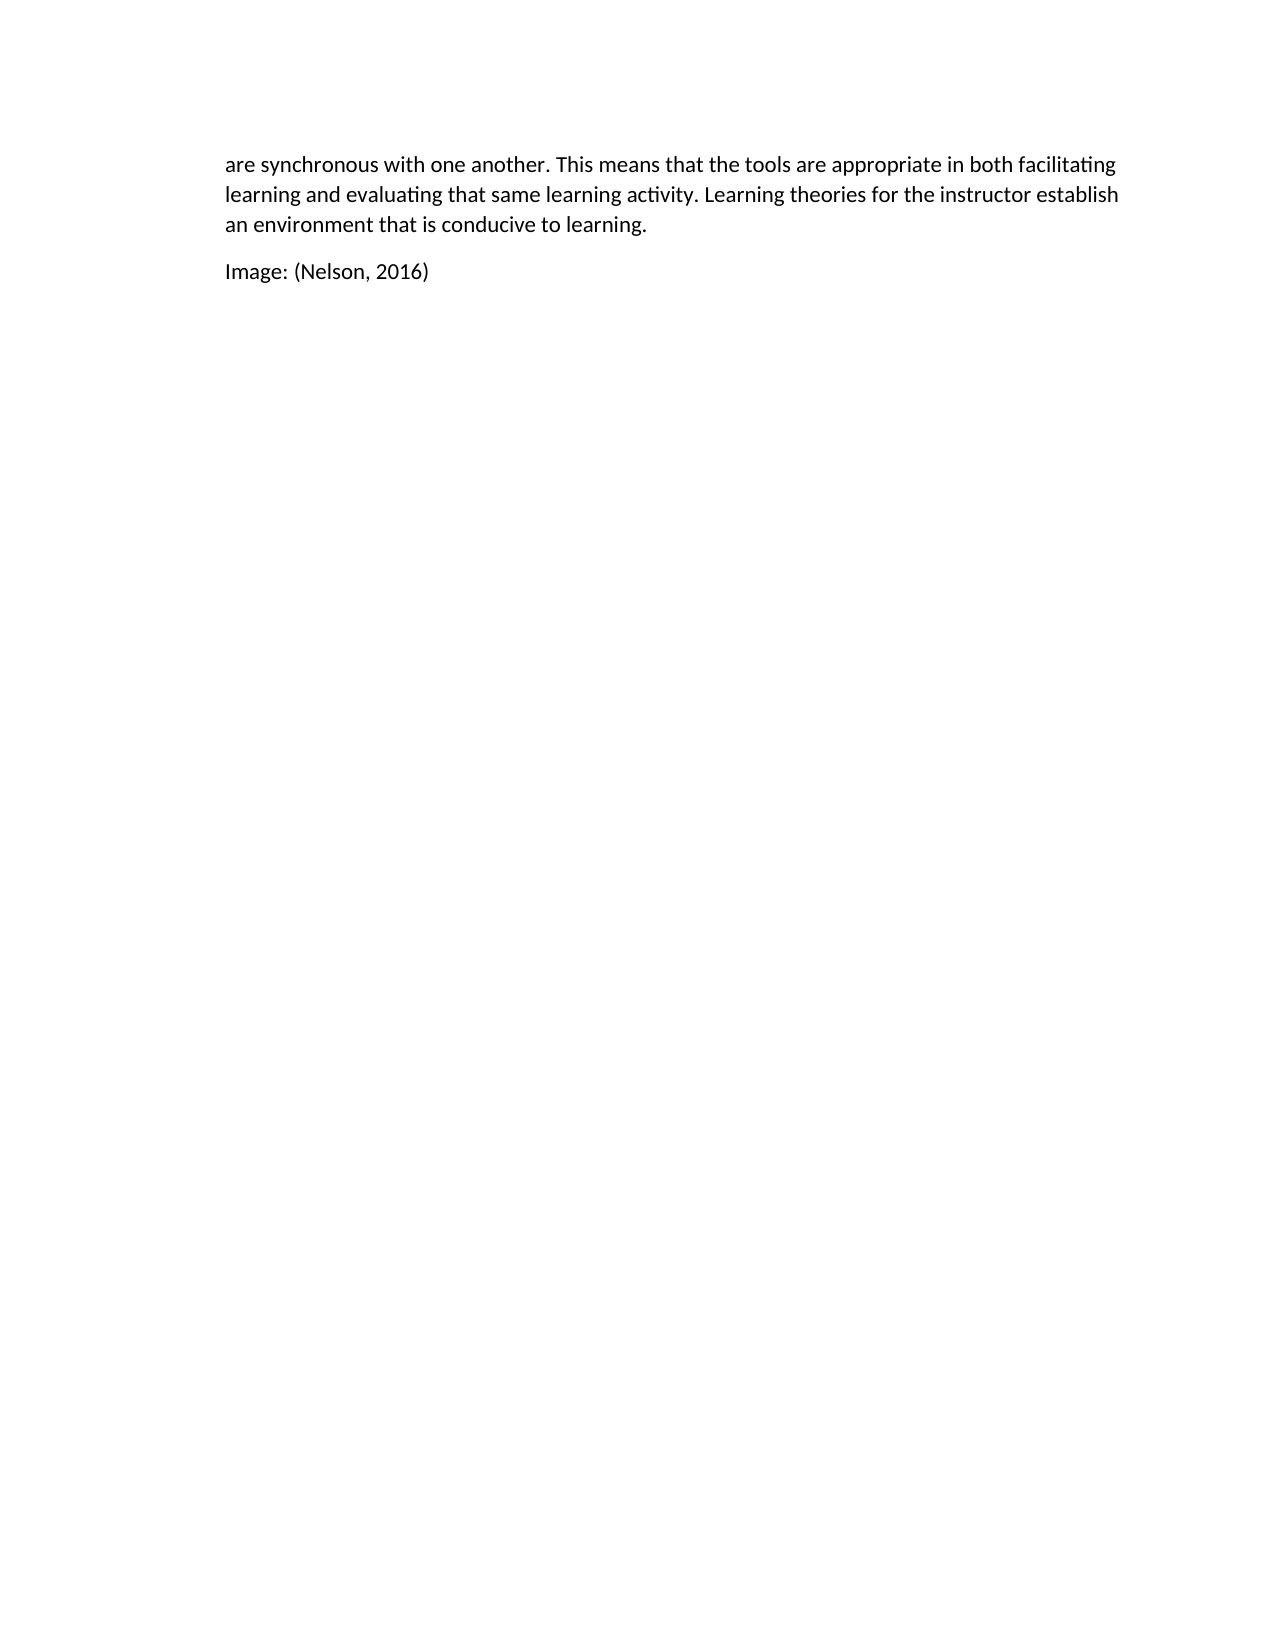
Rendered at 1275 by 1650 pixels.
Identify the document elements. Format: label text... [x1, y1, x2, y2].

text Image: [225, 257, 1125, 285]
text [225, 150, 1125, 238]
